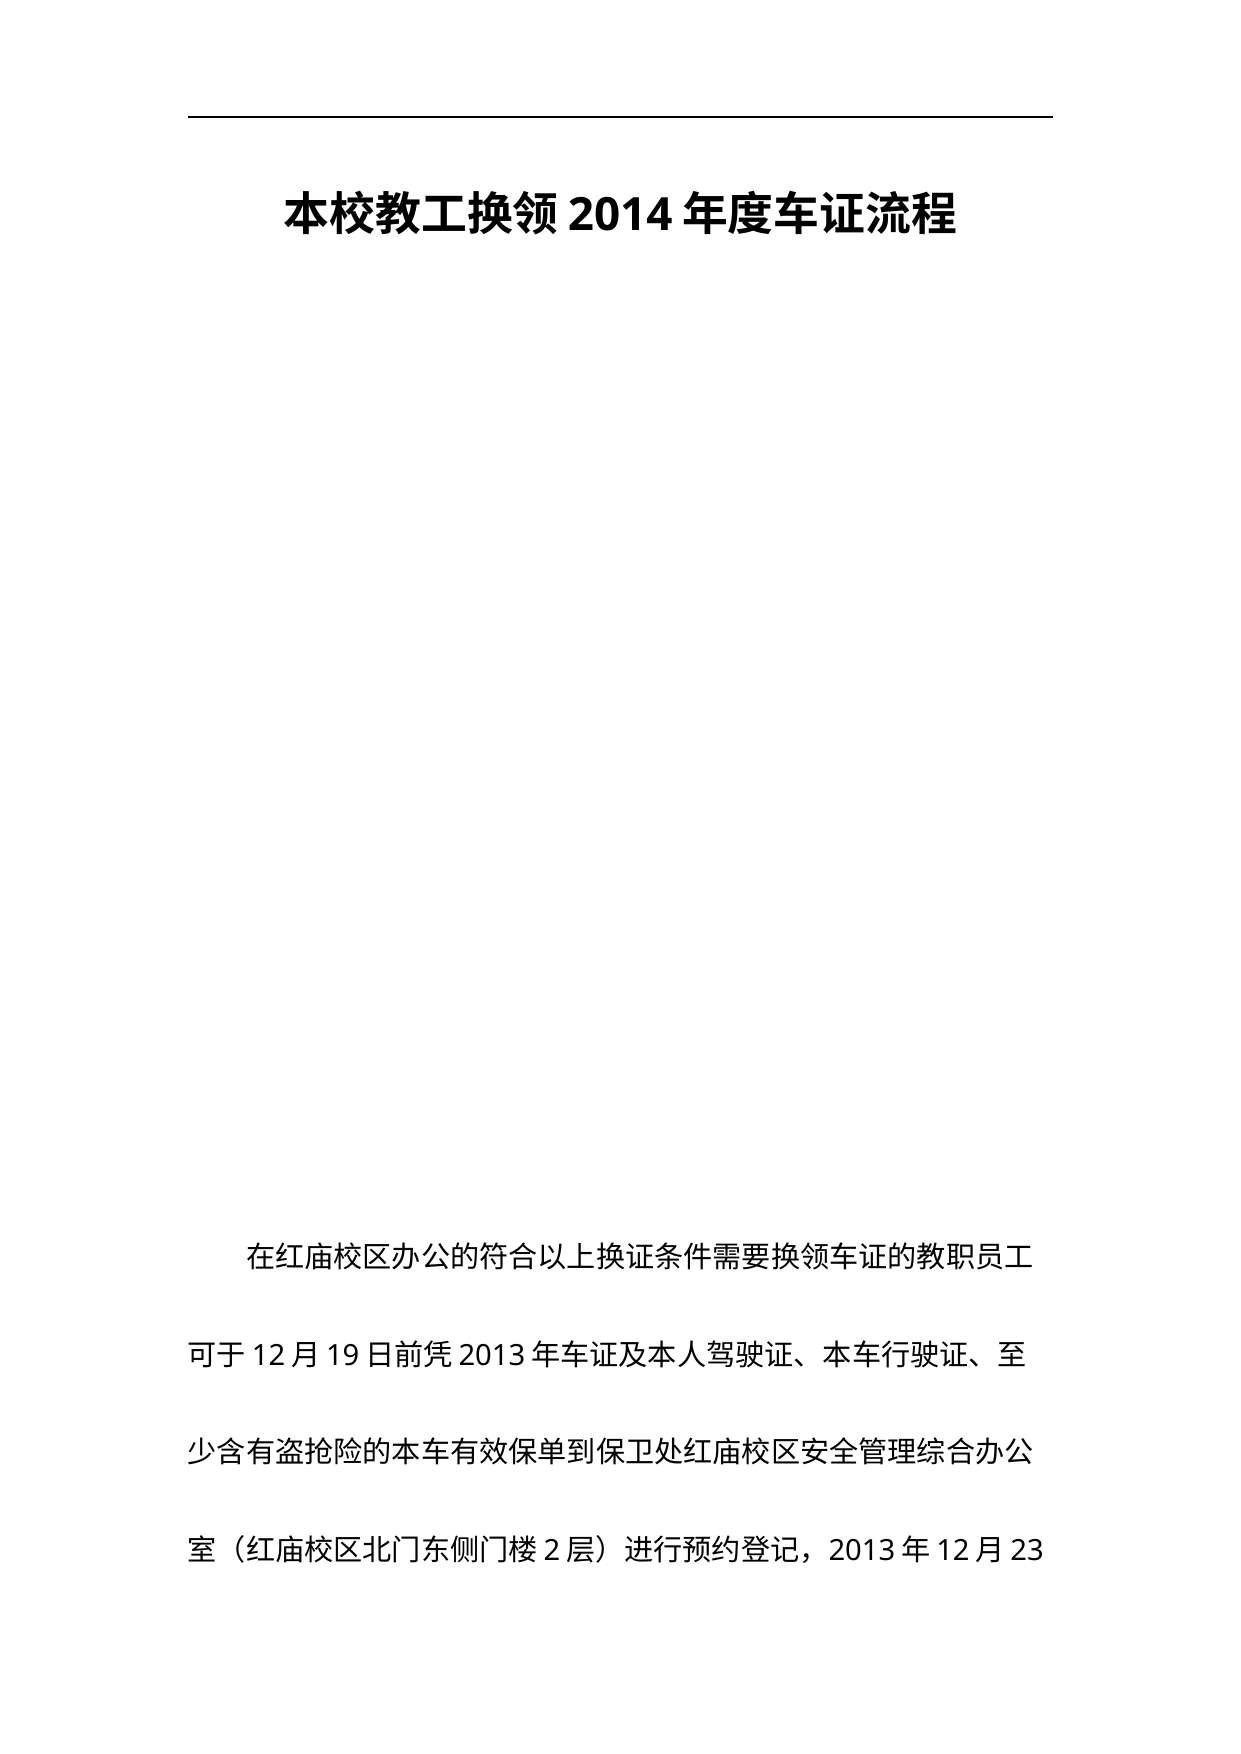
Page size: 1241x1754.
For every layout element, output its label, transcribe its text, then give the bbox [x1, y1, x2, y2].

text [187, 1222, 1053, 1580]
text 本校教工换领2014年度车证流程 [187, 162, 1053, 259]
